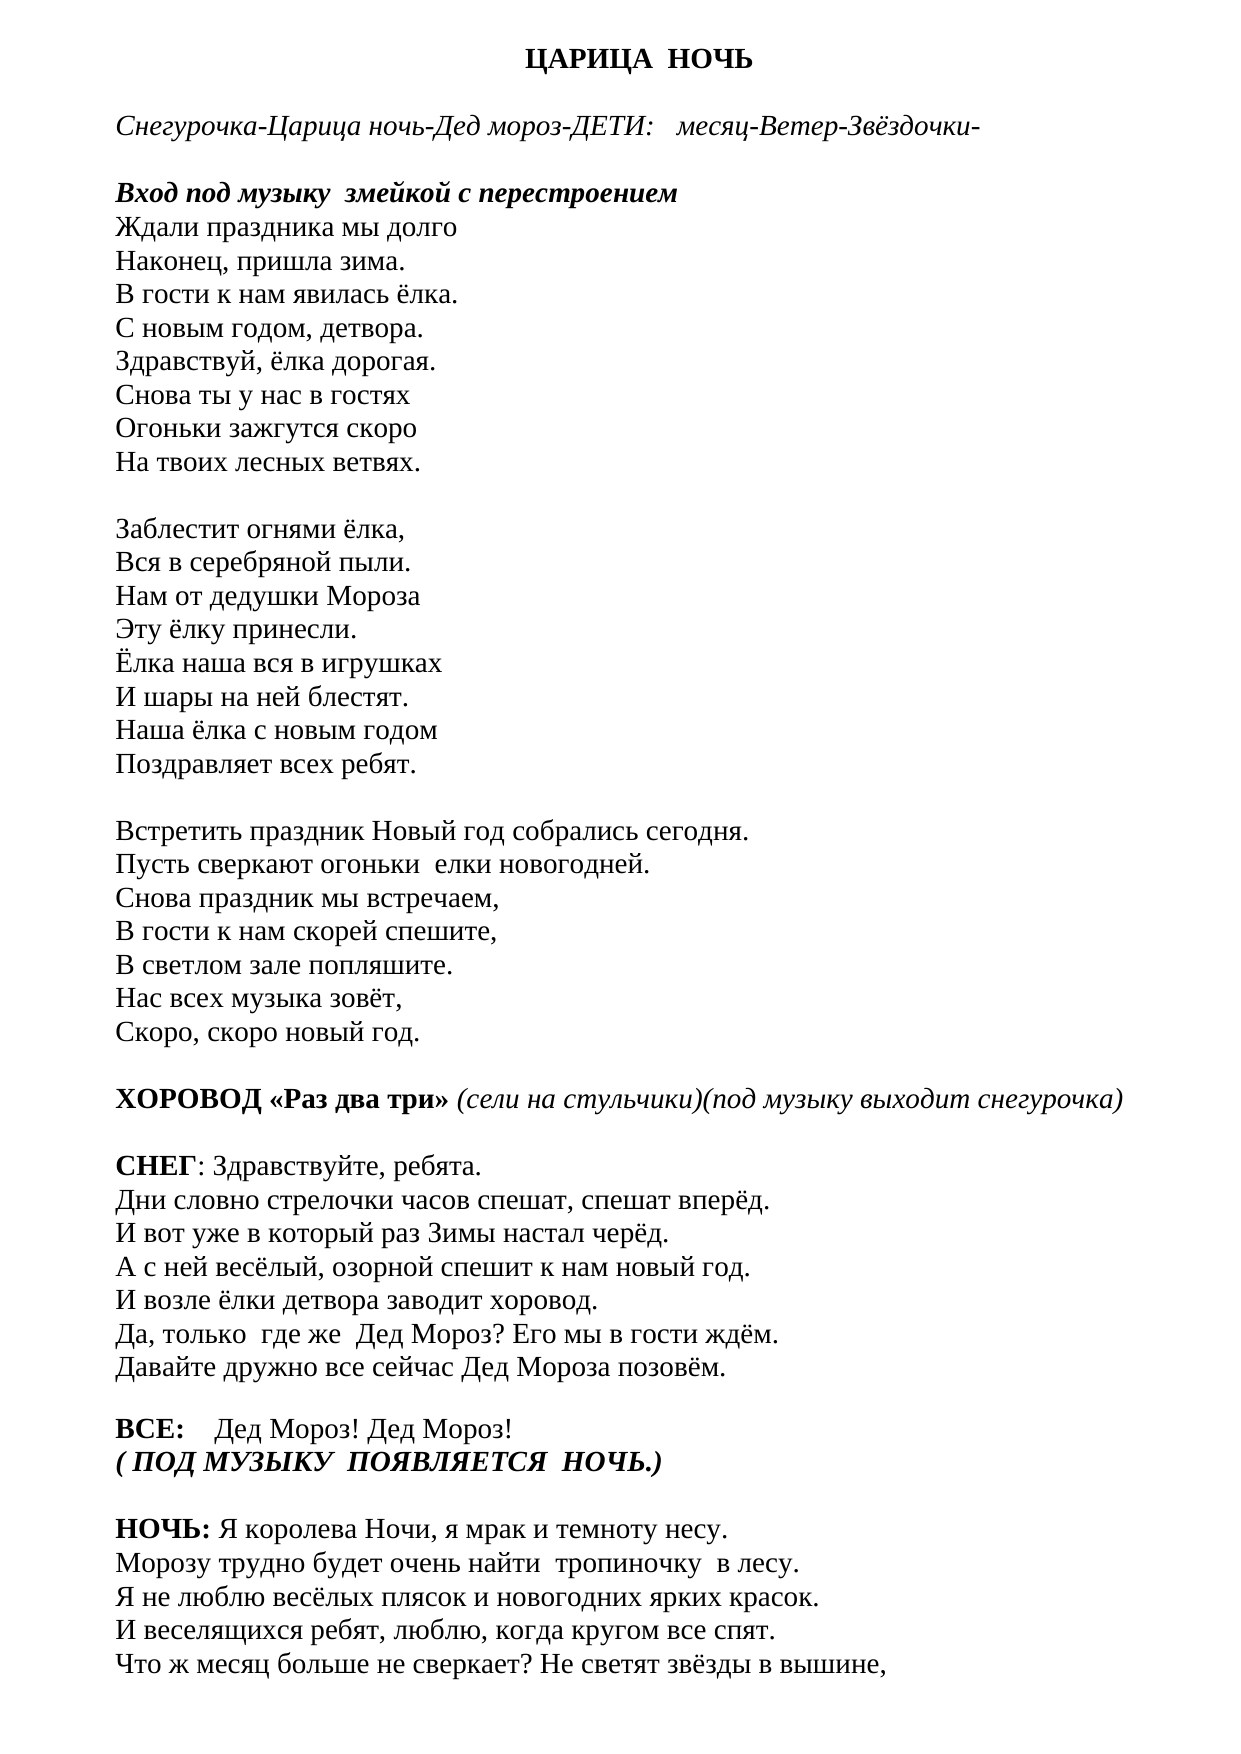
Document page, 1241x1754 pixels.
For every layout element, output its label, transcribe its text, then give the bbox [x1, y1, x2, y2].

text СНЕГ: Здравствуйте, ребята. [41, 1148, 1199, 1182]
text Заблестит огнями ёлка, [41, 511, 1199, 544]
text Встретить праздник Новый год собрались сегодня. [41, 813, 1199, 846]
text Здравствуй, ёлка дорогая. [41, 343, 1199, 377]
text Дни словно стрелочки часов спешат, спешат вперёд. [41, 1182, 1199, 1215]
text Вся в серебряной пыли. [41, 544, 1199, 578]
text Нас всех музыка зовёт, [41, 981, 1199, 1014]
text И веселящихся ребят, люблю, когда кругом все спят. [41, 1612, 1199, 1646]
text Что ж месяц больше не сверкает? Не светят звёзды в вышине, [41, 1646, 1199, 1679]
text На твоих лесных ветвях. [41, 444, 1199, 477]
text Наконец, пришла зима. [41, 243, 1199, 276]
text Поздравляет всех ребят. [41, 746, 1199, 779]
text ВСЕ: Дед Мороз! Дед Мороз! [41, 1411, 1199, 1444]
text ЦАРИЦА НОЧЬ [41, 41, 1199, 75]
text Давайте дружно все сейчас Дед Мороза позовём. [41, 1349, 1199, 1383]
text Ждали праздника мы долго [41, 209, 1199, 243]
text В гости к нам скорей спешите, [41, 913, 1199, 947]
text Эту ёлку принесли. [41, 612, 1199, 645]
text Снегурочка-Царица ночь-Дед мороз-ДЕТИ: месяц-Ветер-Звёздочки- [41, 108, 1199, 142]
text И вот уже в который раз Зимы настал черёд. [41, 1215, 1199, 1249]
text И возле ёлки детвора заводит хоровод. [41, 1282, 1199, 1316]
text ( ПОД МУЗЫКУ ПОЯВЛЯЕТСЯ НОЧЬ.) [41, 1444, 1199, 1478]
text ХОРОВОД «Раз два три» (сели на стульчики)(под музыку выходит снегурочка) [41, 1081, 1199, 1115]
text Снова ты у нас в гостях [41, 377, 1199, 410]
text Снова праздник мы встречаем, [41, 880, 1199, 913]
text Наша ёлка с новым годом [41, 712, 1199, 746]
text Морозу трудно будет очень найти тропиночку в лесу. [41, 1545, 1199, 1579]
text Огоньки зажгутся скоро [41, 410, 1199, 444]
text В гости к нам явилась ёлка. [41, 276, 1199, 310]
text И шары на ней блестят. [41, 679, 1199, 712]
text Пусть сверкают огоньки елки новогодней. [41, 846, 1199, 880]
text Да, только где же Дед Мороз? Его мы в гости ждём. [41, 1316, 1199, 1349]
text Скоро, скоро новый год. [41, 1014, 1199, 1048]
text НОЧЬ: Я королева Ночи, я мрак и темноту несу. [41, 1512, 1199, 1545]
text В светлом зале попляшите. [41, 947, 1199, 981]
text Вход под музыку змейкой с перестроением [41, 176, 1199, 209]
text Нам от дедушки Мороза [41, 578, 1199, 612]
text А с ней весёлый, озорной спешит к нам новый год. [41, 1249, 1199, 1282]
text С новым годом, детвора. [41, 310, 1199, 343]
text Ёлка наша вся в игрушках [41, 645, 1199, 679]
text Я не люблю весёлых плясок и новогодних ярких красок. [41, 1579, 1199, 1612]
